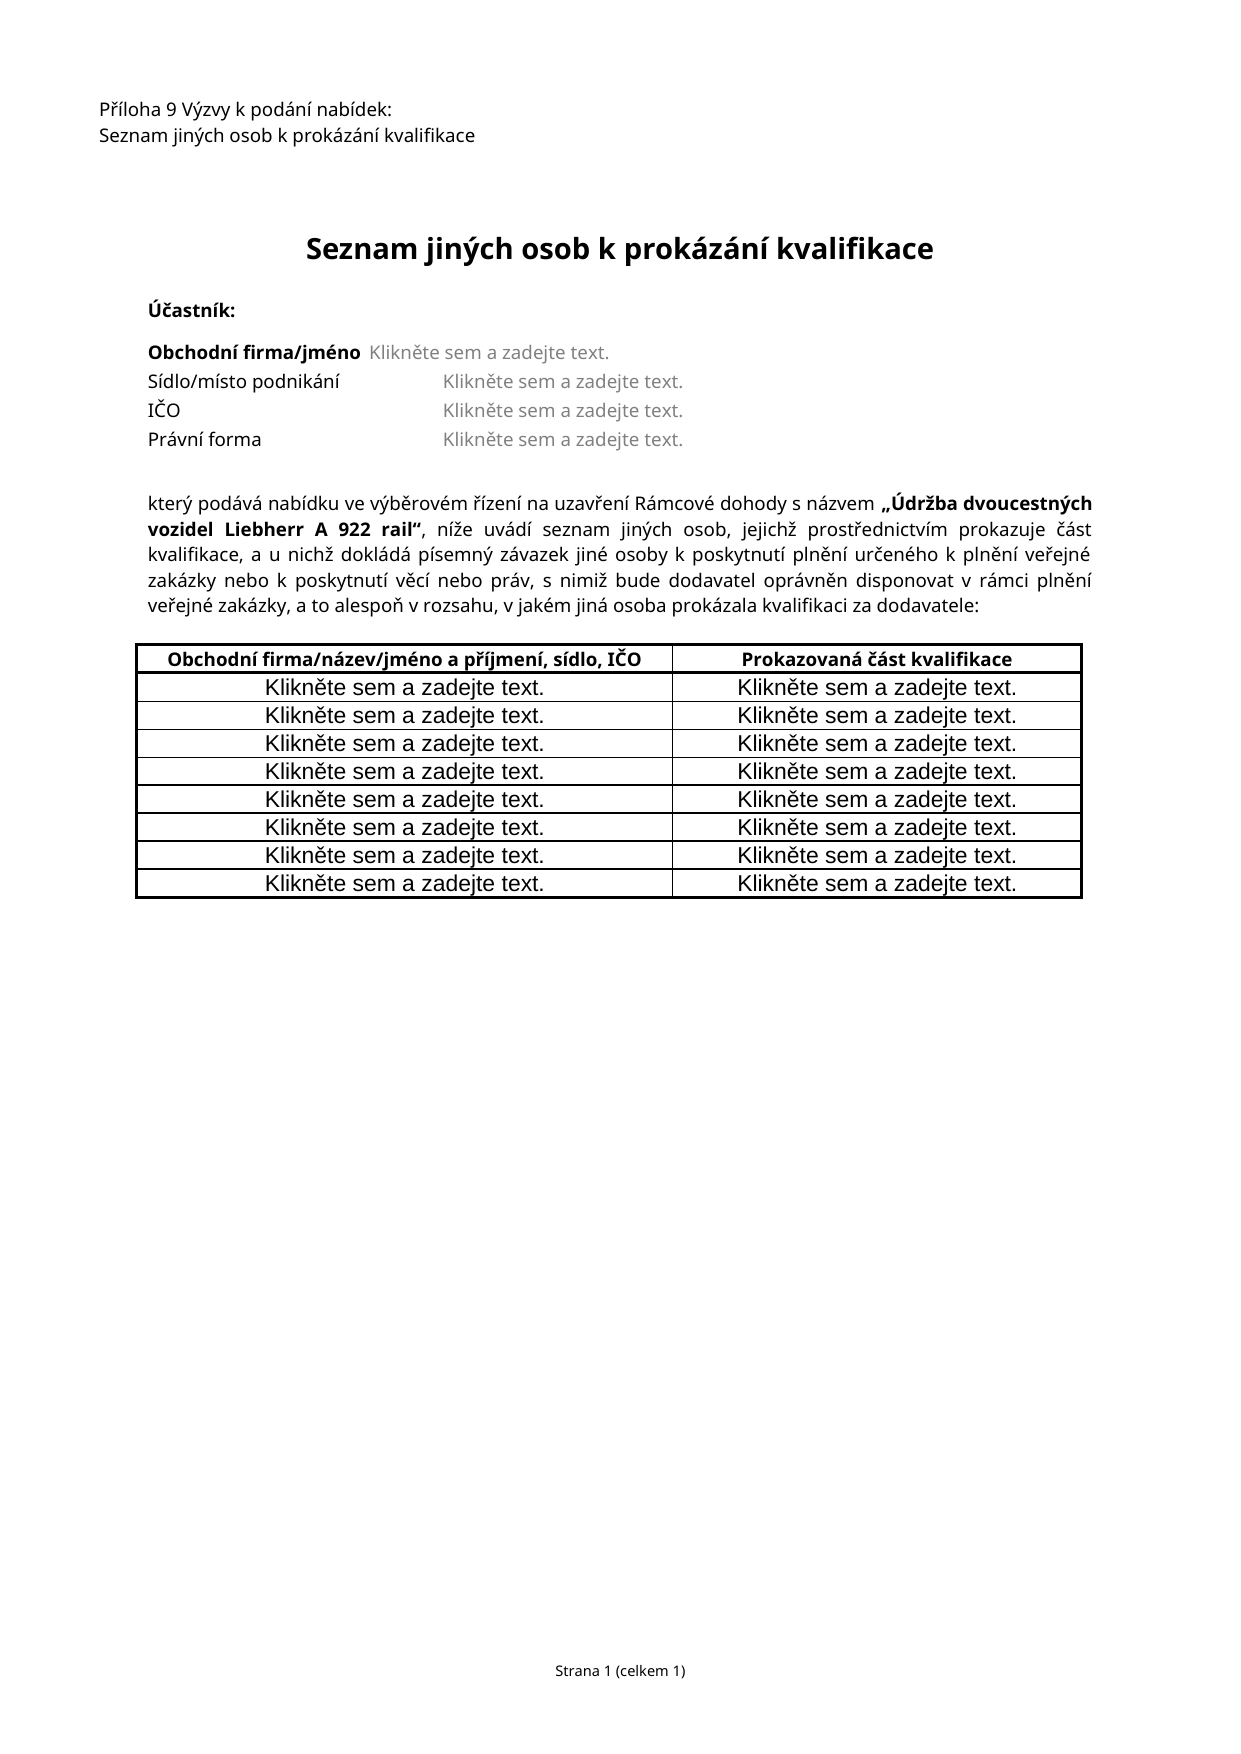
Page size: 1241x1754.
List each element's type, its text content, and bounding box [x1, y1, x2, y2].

text Sídlo/místo podnikání [148, 365, 1093, 394]
text Právní forma [148, 423, 1093, 452]
text IČO [148, 394, 1093, 423]
text Obchodní firma/jméno [148, 336, 1093, 365]
text který podává nabídku ve výběrovém řízení na uzavření Rámcové dohody s názvem „Údržba dvoucestných vozidel Liebherr A 922 rail“, níže uvádí seznam jiných osob, jejichž prostřednictvím prokazuje část kvalifikace, a u nichž dokládá písemný závazek jiné osoby k poskytnutí plnění určeného k plnění veřejné zakázky nebo k poskytnutí věcí nebo práv, s nimiž bude dodavatel oprávněn disponovat v rámci plnění veřejné zakázky, a to alespoň v rozsahu, v jakém jiná osoba prokázala kvalifikaci za dodavatele: [148, 490, 1093, 618]
text Účastník: [148, 293, 1093, 324]
title Seznam jiných osob k prokázání kvalifikace [148, 228, 1093, 268]
table_header Obchodní firma/název/jméno a příjmení, sídlo, IČO [138, 646, 672, 671]
table_header Prokazovaná část kvalifikace [673, 646, 1080, 671]
